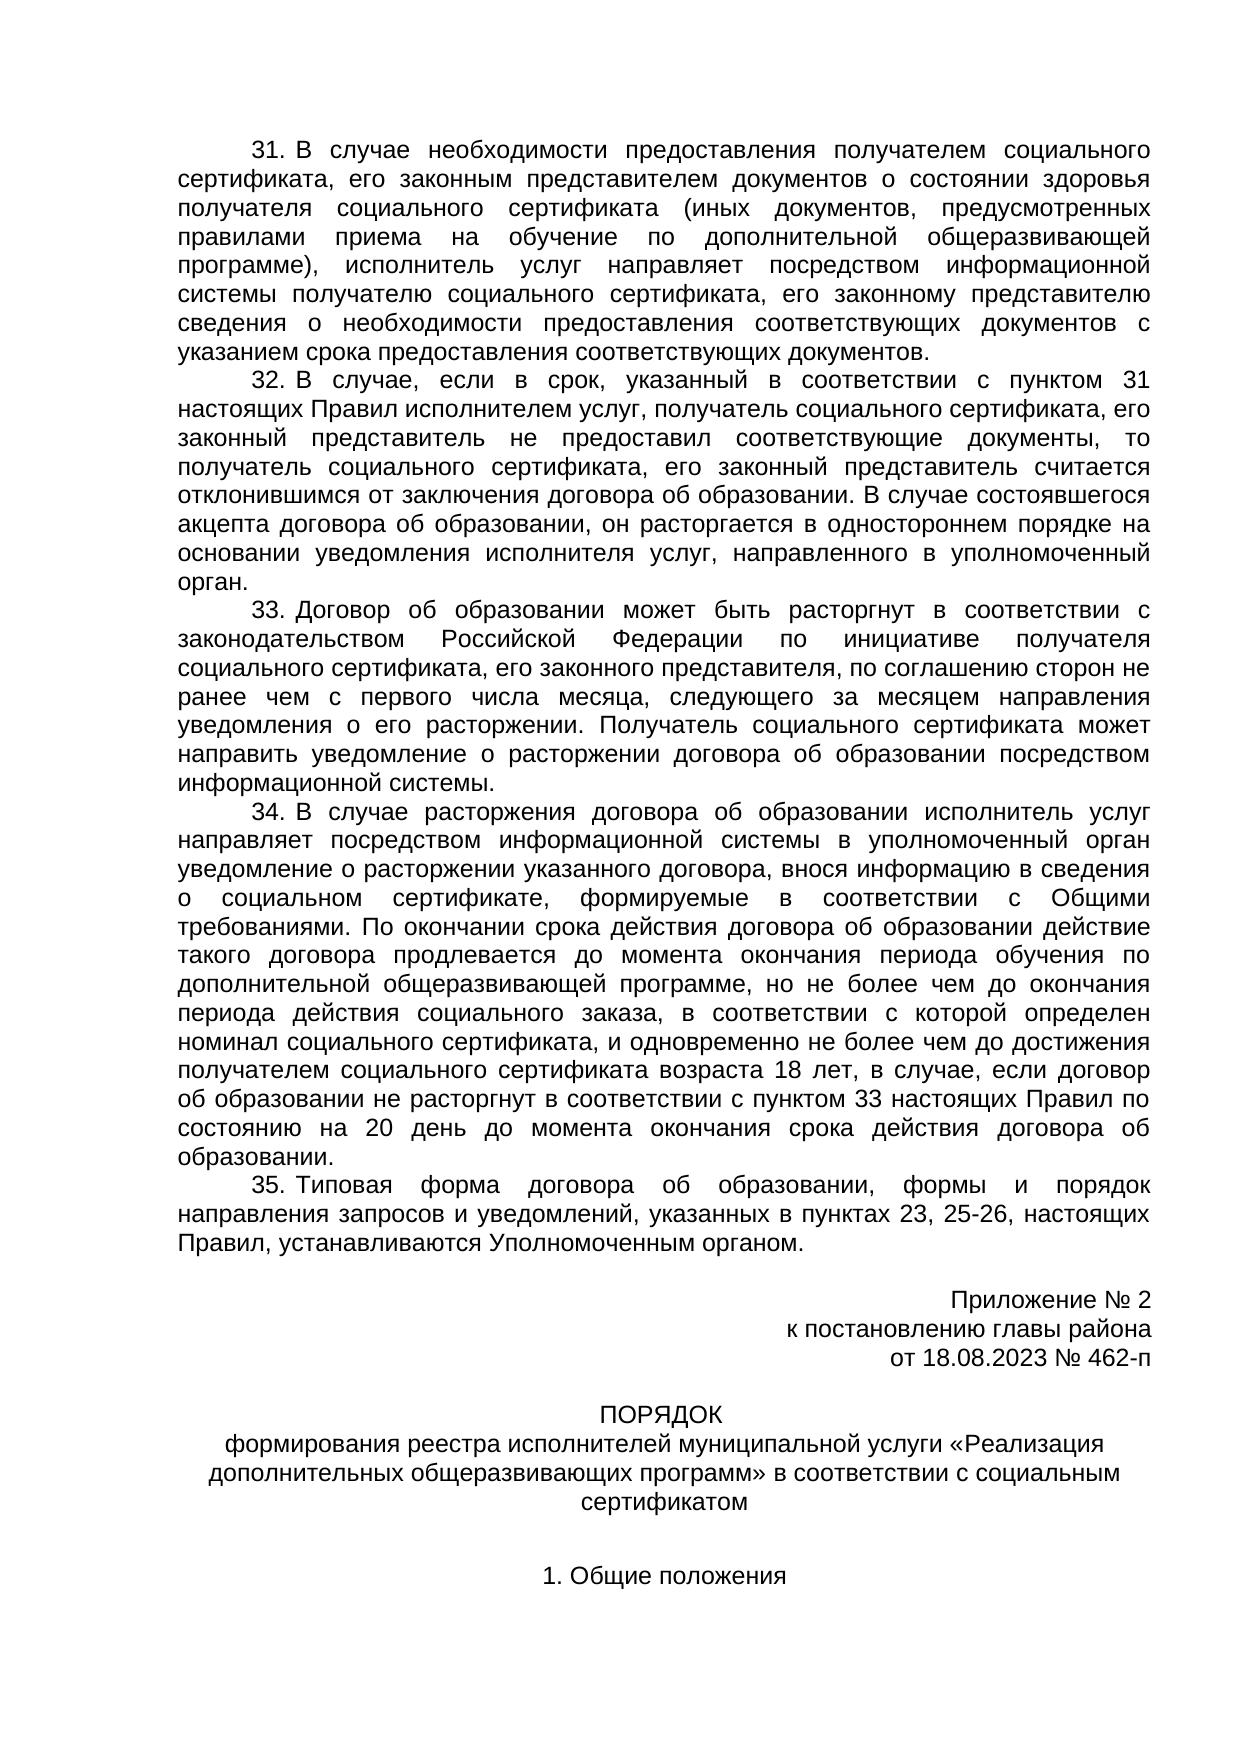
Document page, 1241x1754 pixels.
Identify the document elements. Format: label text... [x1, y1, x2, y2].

list Типовая форма договора об образовании, формы и порядок направления запросов и уведомлений, указанных в пунктах 23, 25-26, настоящих Правил, устанавливаются Уполномоченным органом. [177, 1170, 1152, 1257]
list В случае необходимости предоставления получателем социального сертификата, его законным представителем документов о состоянии здоровья получателя социального сертификата (иных документов, предусмотренных правилами приема на обучение по дополнительной общеразвивающей программе), исполнитель услуг направляет посредством информационной системы получателю социального сертификата, его законному представителю сведения о необходимости предоставления соответствующих документов с указанием срока предоставления соответствующих документов. [177, 135, 1152, 365]
text Приложение № 2 [177, 1285, 1152, 1314]
text к постановлению главы района [177, 1314, 1152, 1343]
subtitle Порядок формирования реестра исполнителей муниципальной услуги «Реализация дополнительных общеразвивающих программ» в соответствии с социальным сертификатом [177, 1400, 1152, 1515]
list Договор об образовании может быть расторгнут в соответствии с законодательством Российской Федерации по инициативе получателя социального сертификата, его законного представителя, по соглашению сторон не ранее чем с первого числа месяца, следующего за месяцем направления уведомления о его расторжении. Получатель социального сертификата может направить уведомление о расторжении договора об образовании посредством информационной системы. [177, 595, 1152, 797]
list В случае расторжения договора об образовании исполнитель услуг направляет посредством информационной системы в уполномоченный орган уведомление о расторжении указанного договора, внося информацию в сведения о социальном сертификате, формируемые в соответствии с Общими требованиями. По окончании срока действия договора об образовании действие такого договора продлевается до момента окончания периода обучения по дополнительной общеразвивающей программе, но не более чем до окончания периода действия социального заказа, в соответствии с которой определен номинал социального сертификата, и одновременно не более чем до достижения получателем социального сертификата возраста 18 лет, в случае, если договор об образовании не расторгнут в соответствии с пунктом 33 настоящих Правил по состоянию на 20 день до момента окончания срока действия договора об образовании. [177, 797, 1152, 1170]
text от 18.08.2023 № 462-п [177, 1343, 1152, 1372]
list В случае, если в срок, указанный в соответствии с пунктом 31 настоящих Правил исполнителем услуг, получатель социального сертификата, его законный представитель не предоставил соответствующие документы, то получатель социального сертификата, его законный представитель считается отклонившимся от заключения договора об образовании. В случае состоявшегося акцепта договора об образовании, он расторгается в одностороннем порядке на основании уведомления исполнителя услуг, направленного в уполномоченный орган. [177, 365, 1152, 595]
subtitle 1. Общие положения [177, 1561, 1152, 1589]
